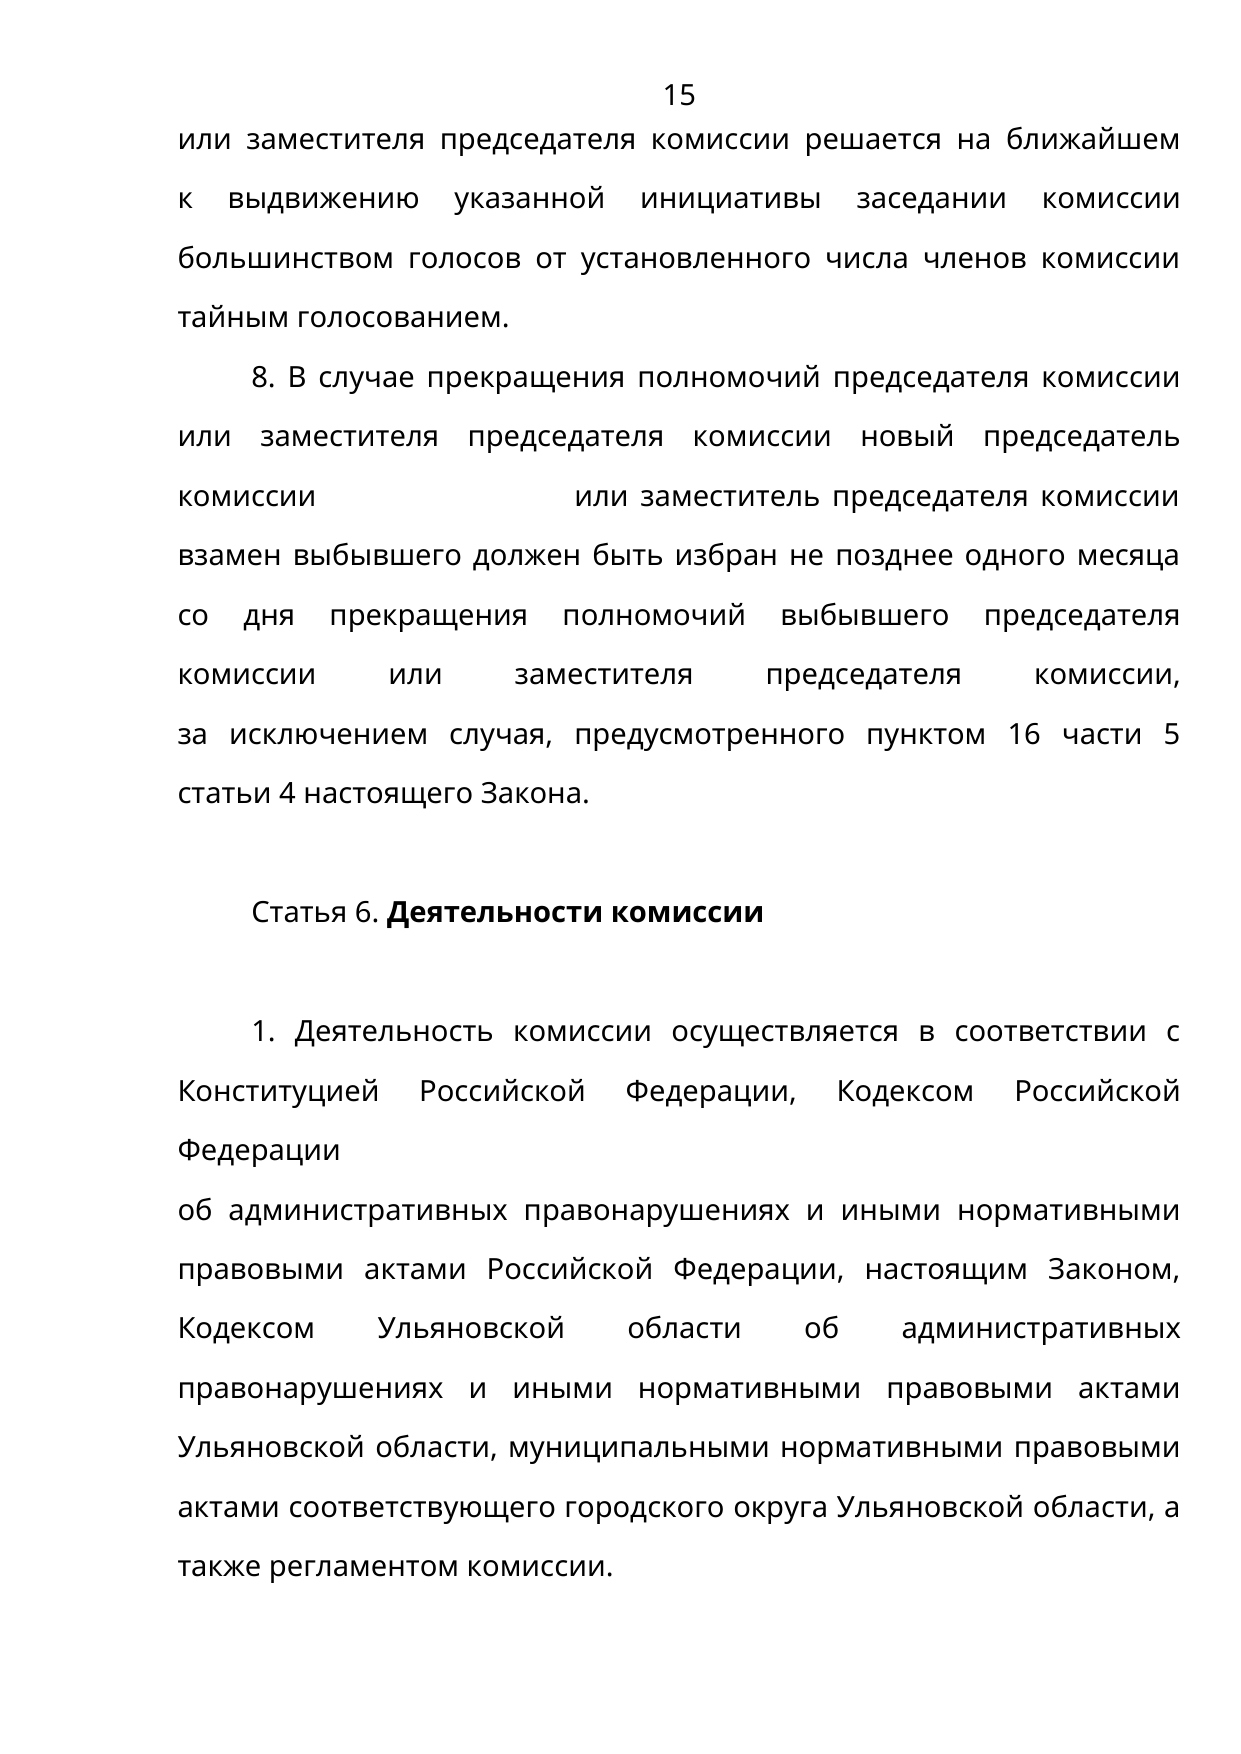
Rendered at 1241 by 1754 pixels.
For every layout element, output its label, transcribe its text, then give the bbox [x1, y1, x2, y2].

text Статья 6. Деятельности комиссии [177, 891, 1181, 931]
text 8. В случае прекращения полномочий председателя комиссии или заместителя председателя комиссии новый председатель комиссии или заместитель председателя комиссии взамен выбывшего должен быть избран не позднее одного месяца со дня прекращения полномочий выбывшего председателя комиссии или заместителя председателя комиссии, за исключением случая, предусмотренного пунктом 16 части 5 статьи 4 настоящего Закона. [177, 356, 1181, 812]
text 1. Деятельность комиссии осуществляется в соответствии с Конституцией Российской Федерации, Кодексом Российской Федерации об административных правонарушениях и иными нормативными правовыми актами Российской Федерации, настоящим Законом, Кодексом Ульяновской области об административных правонарушениях и иными нормативными правовыми актами Ульяновской области, муниципальными нормативными правовыми актами соответствующего городского округа Ульяновской области, а также регламентом комиссии. [177, 1010, 1181, 1585]
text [177, 118, 1181, 336]
